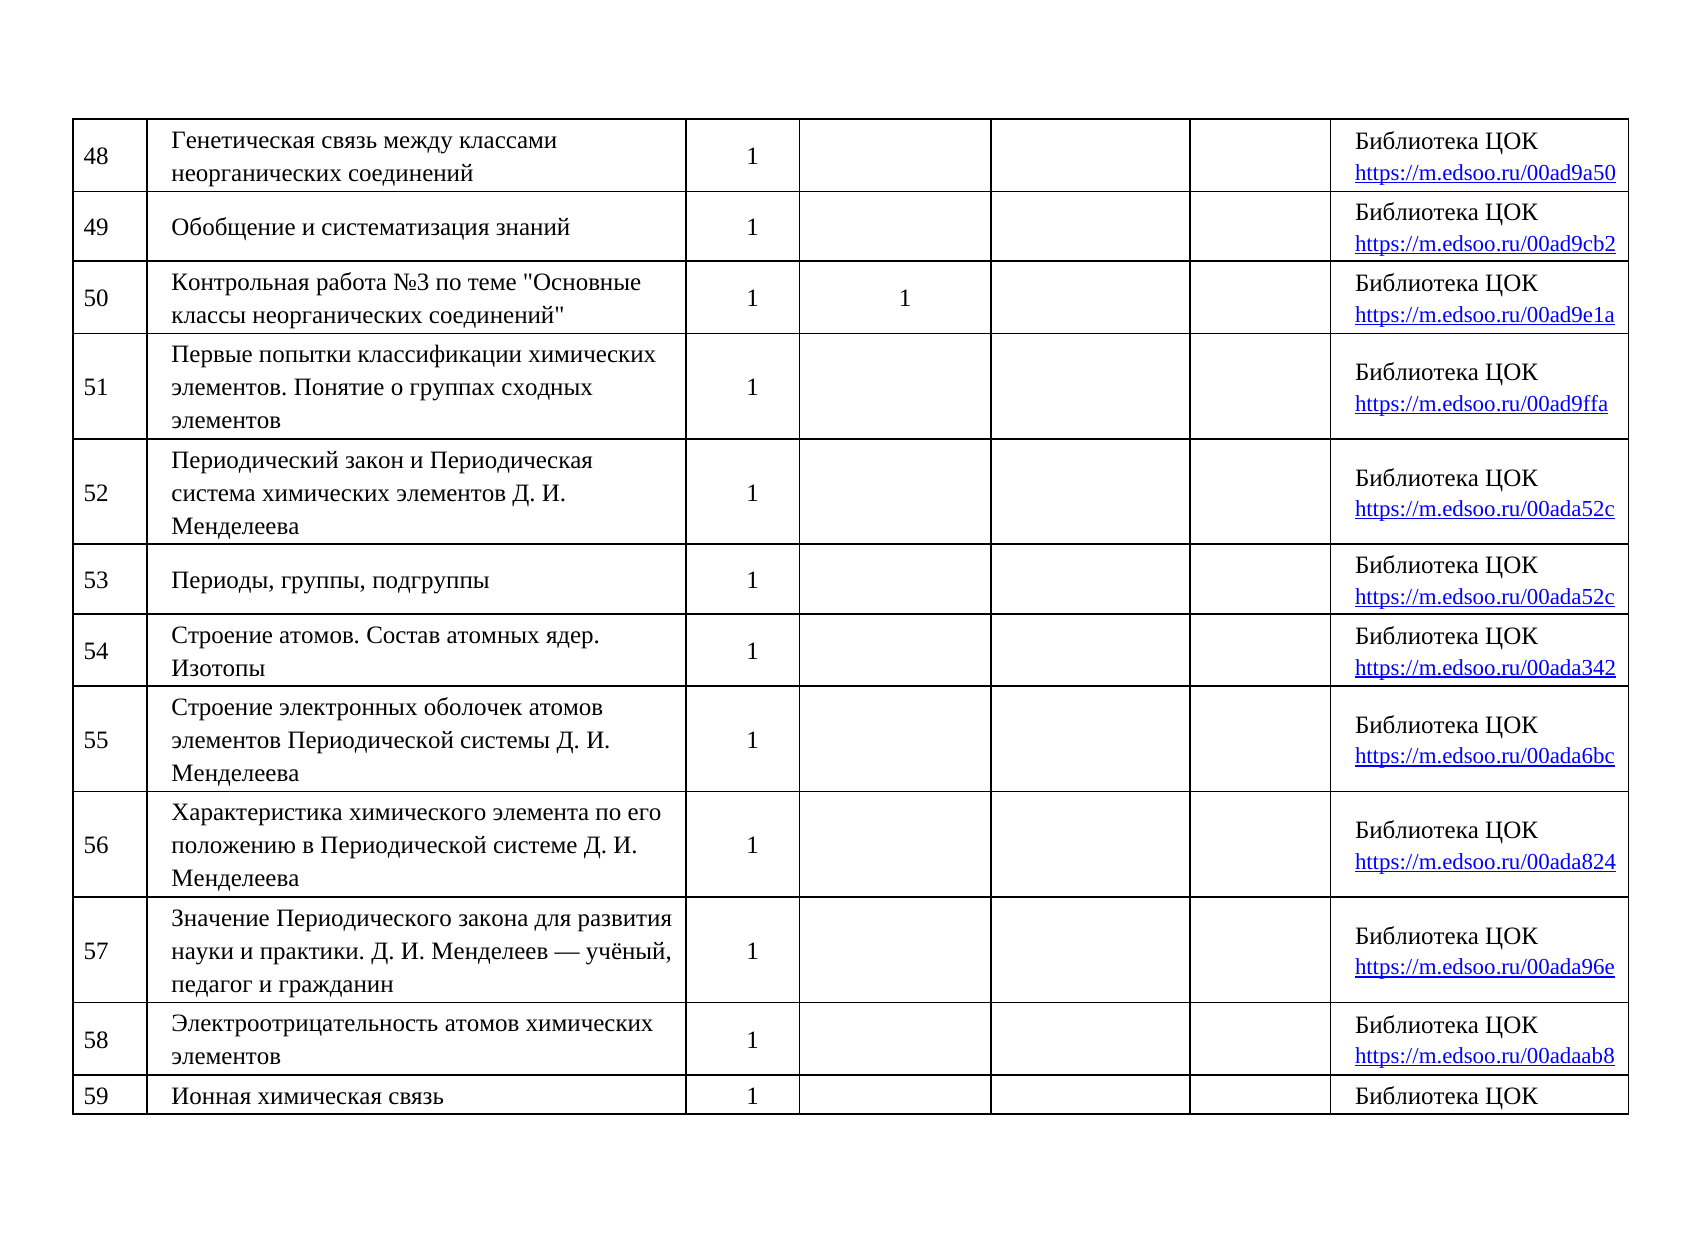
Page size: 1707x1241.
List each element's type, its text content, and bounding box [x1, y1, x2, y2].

table_cell 1 [687, 792, 799, 896]
table_cell [992, 262, 1189, 332]
table_cell [992, 792, 1189, 896]
table_cell [800, 334, 990, 438]
table_cell Обобщение и систематизация знаний [148, 192, 685, 260]
table_cell [800, 1003, 990, 1074]
table_cell 52 [74, 440, 146, 543]
table_cell 53 [74, 545, 146, 613]
table_cell [992, 334, 1189, 438]
table_cell 58 [74, 1003, 146, 1074]
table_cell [1331, 1003, 1628, 1074]
table_cell Первые попытки классификации химических элементов. Понятие о группах сходных элементов [148, 334, 685, 438]
table_cell 50 [74, 262, 146, 332]
table_cell 48 [74, 120, 146, 191]
table_cell 1 [687, 898, 799, 1002]
table_cell [800, 440, 990, 543]
table_cell 1 [687, 334, 799, 438]
table_cell 1 [687, 120, 799, 191]
table_cell [1191, 262, 1330, 332]
table_cell [992, 615, 1189, 685]
table_cell [800, 687, 990, 791]
table_cell [992, 687, 1189, 791]
table_cell Периоды, группы, подгруппы [148, 545, 685, 613]
table_cell [800, 545, 990, 613]
table_cell Библиотека ЦОК https://m.edsoo.ru/00ada824 [1331, 792, 1628, 896]
table_cell 57 [74, 898, 146, 1002]
table_cell 54 [74, 615, 146, 685]
table_cell [800, 615, 990, 685]
table_cell [800, 192, 990, 260]
table_cell [992, 192, 1189, 260]
table_cell [992, 545, 1189, 613]
table_cell [1191, 615, 1330, 685]
table_cell [1191, 1003, 1330, 1074]
table_cell Библиотека ЦОК https://m.edsoo.ru/00ad9e1a [1331, 262, 1628, 332]
table_cell 1 [687, 545, 799, 613]
table_cell Библиотека ЦОК https://m.edsoo.ru/00ad9ffa [1331, 334, 1628, 438]
table_cell Периодический закон и Периодическая система химических элементов Д. И. Менделеева [148, 440, 685, 543]
table_cell Библиотека ЦОК https://m.edsoo.ru/00ada52c [1331, 440, 1628, 543]
table_cell Значение Периодического закона для развития науки и практики. Д. И. Менделеев — учёный, педагог и гражданин [148, 898, 685, 1002]
table_cell 1 [687, 1003, 799, 1074]
table_cell 1 [687, 1076, 799, 1113]
table_cell Генетическая связь между классами неорганических соединений [148, 120, 685, 191]
table_cell [1191, 792, 1330, 896]
table_cell Библиотека ЦОК https://m.edsoo.ru/00ada52c [1331, 545, 1628, 613]
table_cell Характеристика химического элемента по его положению в Периодической системе Д. И. Менделеева [148, 792, 685, 896]
table_cell Строение электронных оболочек атомов элементов Периодической системы Д. И. Менделеева [148, 687, 685, 791]
table_cell Библиотека ЦОК https://m.edsoo.ru/00ada96e [1331, 898, 1628, 1002]
table_cell 56 [74, 792, 146, 896]
table_cell [1191, 120, 1330, 191]
table_cell Электроотрицательность атомов химических элементов [148, 1003, 685, 1074]
table_cell [800, 120, 990, 191]
table_cell 59 [74, 1076, 146, 1113]
table_cell [1191, 545, 1330, 613]
table_cell Библиотека ЦОК https://m.edsoo.ru/00ad9cb2 [1331, 192, 1628, 260]
table_cell [992, 440, 1189, 543]
table_cell 1 [687, 440, 799, 543]
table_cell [1331, 1076, 1628, 1113]
table_cell Библиотека ЦОК https://m.edsoo.ru/00ad9a50 [1331, 120, 1628, 191]
table_cell Контрольная работа №3 по теме "Основные классы неорганических соединений" [148, 262, 685, 332]
table_cell 1 [687, 687, 799, 791]
table_cell [1191, 687, 1330, 791]
table_cell [992, 898, 1189, 1002]
table_cell 1 [800, 262, 990, 332]
table_cell Строение атомов. Состав атомных ядер. Изотопы [148, 615, 685, 685]
table_cell [1191, 898, 1330, 1002]
table_cell [992, 1003, 1189, 1074]
table_cell 1 [687, 262, 799, 332]
table_cell [800, 792, 990, 896]
table_cell 49 [74, 192, 146, 260]
table_cell 51 [74, 334, 146, 438]
table_cell [1191, 334, 1330, 438]
table_cell 1 [687, 192, 799, 260]
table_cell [148, 1076, 685, 1113]
table_cell [992, 1076, 1189, 1113]
table_cell [992, 120, 1189, 191]
table_cell 55 [74, 687, 146, 791]
table_cell [800, 898, 990, 1002]
table_cell [800, 1076, 990, 1113]
table_cell [1191, 192, 1330, 260]
table_cell Библиотека ЦОК https://m.edsoo.ru/00ada6bc [1331, 687, 1628, 791]
table_cell [1191, 440, 1330, 543]
table_cell Библиотека ЦОК https://m.edsoo.ru/00ada342 [1331, 615, 1628, 685]
table_cell 1 [687, 615, 799, 685]
table_cell [1191, 1076, 1330, 1113]
